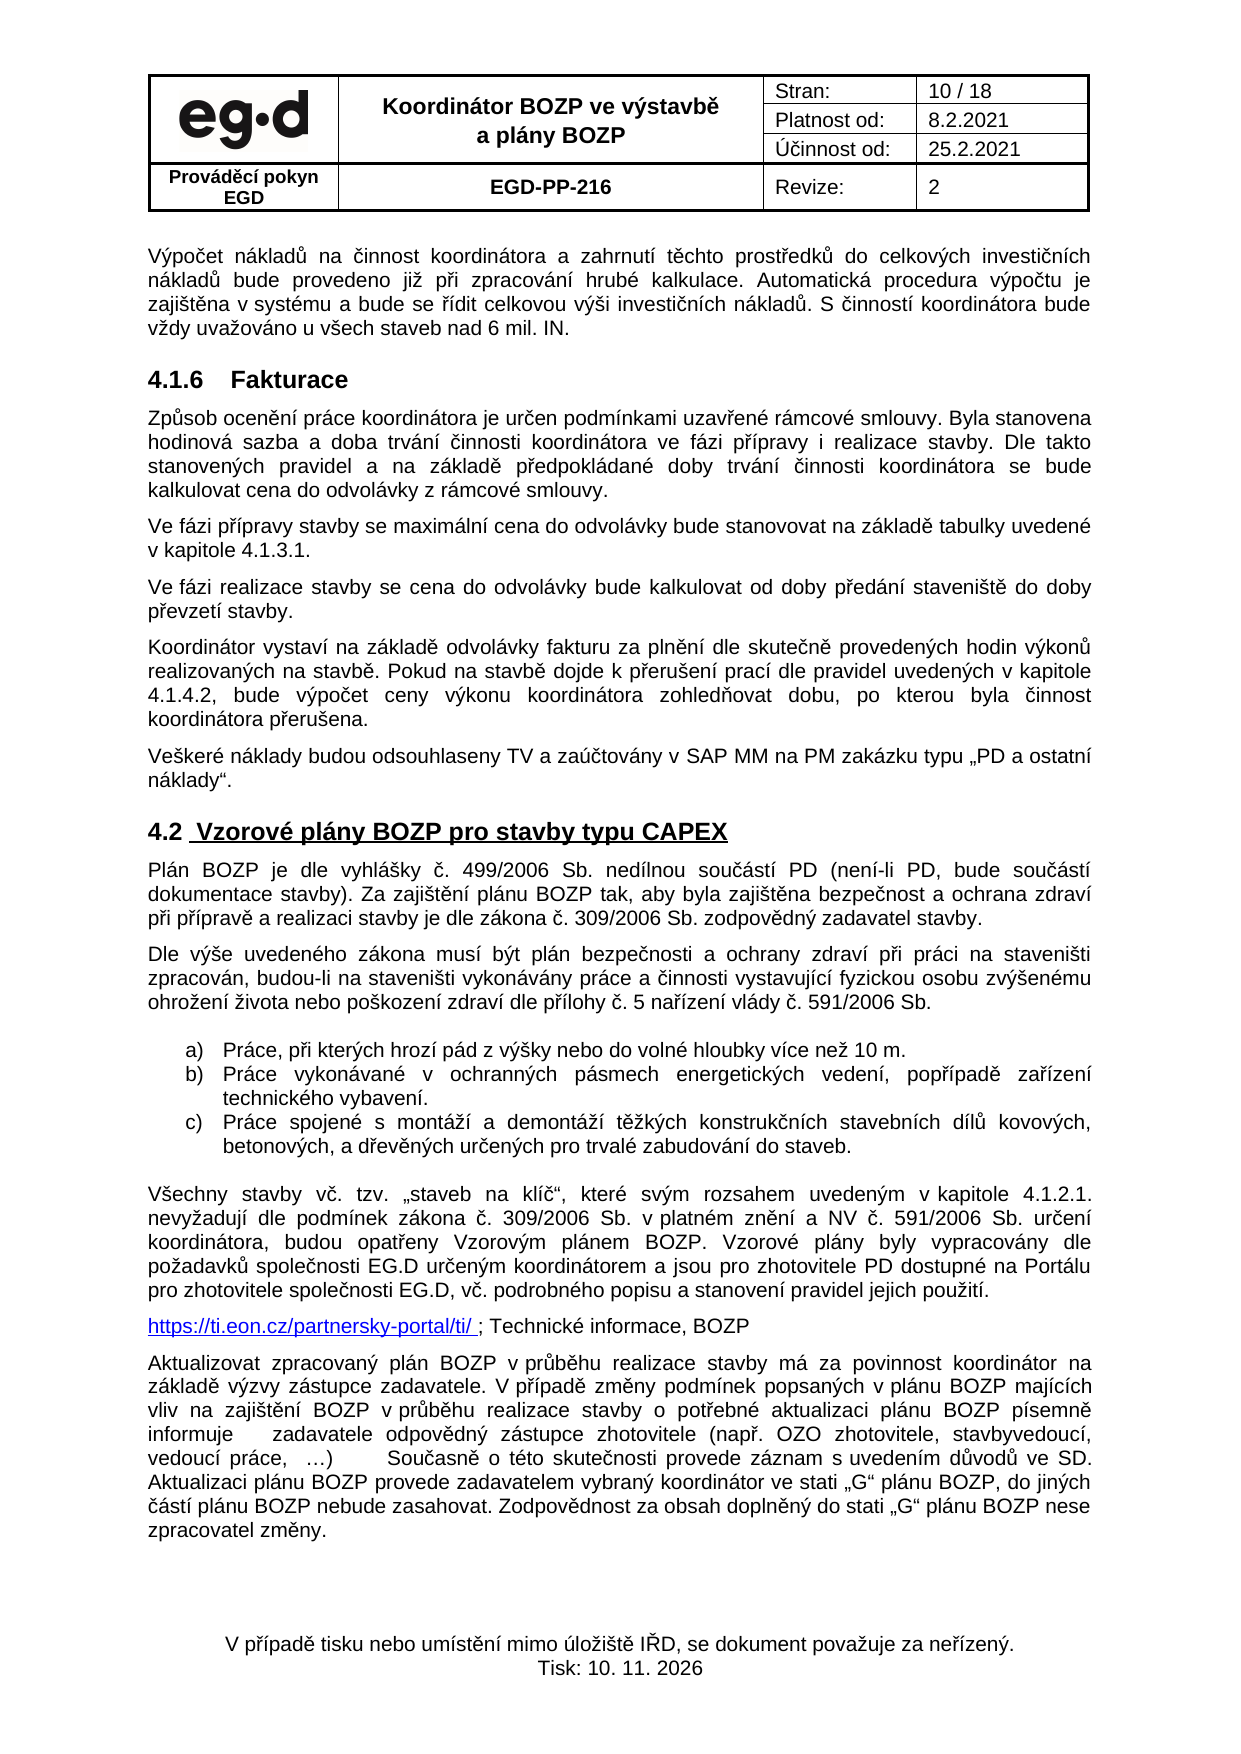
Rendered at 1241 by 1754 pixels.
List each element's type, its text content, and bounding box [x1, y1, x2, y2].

text Ve fázi přípravy stavby se maximální cena do odvolávky bude stanovovat na základě tabulky uvedené v kapitole 4.1.3.1. [148, 514, 1092, 562]
picture [179, 90, 308, 152]
subtitle Fakturace [148, 365, 1092, 393]
list Práce, při kterých hrozí pád z výšky nebo do volné hloubky více než 10 m. [185, 1038, 1092, 1062]
text https://ti.eon.cz/partnersky-portal/ti/ ; Technické informace, BOZP [148, 1314, 1092, 1338]
text Dle výše uvedeného zákona musí být plán bezpečnosti a ochrany zdraví při práci na staveništi zpracován, budou-li na staveništi vykonávány práce a činnosti vystavující fyzickou osobu zvýšenému ohrožení života nebo poškození zdraví dle přílohy č. 5 nařízení vlády č. 591/2006 Sb. [148, 942, 1092, 1014]
text Plán BOZP je dle vyhlášky č. 499/2006 Sb. nedílnou součástí PD (není-li PD, bude součástí dokumentace stavby). Za zajištění plánu BOZP tak, aby byla zajištěna bezpečnost a ochrana zdraví při přípravě a realizaci stavby je dle zákona č. 309/2006 Sb. zodpovědný zadavatel stavby. [148, 858, 1092, 929]
text Aktualizovat zpracovaný plán BOZP v průběhu realizace stavby má za povinnost koordinátor na základě výzvy zástupce zadavatele. V případě změny podmínek popsaných v plánu BOZP majících vliv na zajištění BOZP v průběhu realizace stavby o potřebné aktualizaci plánu BOZP písemně informuje zadavatele odpovědný zástupce zhotovitele (např. OZO zhotovitele, stavbyvedoucí, vedoucí práce, …) Současně o této skutečnosti provede záznam s uvedením důvodů ve SD. Aktualizaci plánu BOZP provede zadavatelem vybraný koordinátor ve stati „G“ plánu BOZP, do jiných částí plánu BOZP nebude zasahovat. Zodpovědnost za obsah doplněný do stati „G“ plánu BOZP nese zpracovatel změny. [148, 1350, 1092, 1542]
text Veškeré náklady budou odsouhlaseny TV a zaúčtovány v SAP MM na PM zakázku typu „PD a ostatní náklady“. [148, 743, 1092, 791]
subtitle Vzorové plány BOZP pro stavby typu CAPEX [148, 816, 1092, 845]
text Koordinátor vystaví na základě odvolávky fakturu za plnění dle skutečně provedených hodin výkonů realizovaných na stavbě. Pokud na stavbě dojde k přerušení prací dle pravidel uvedených v kapitole 4.1.4.2, bude výpočet ceny výkonu koordinátora zohledňovat dobu, po kterou byla činnost koordinátora přerušena. [148, 635, 1092, 731]
text Všechny stavby vč. tzv. „staveb na klíč“, které svým rozsahem uvedeným v kapitole 4.1.2.1. nevyžadují dle podmínek zákona č. 309/2006 Sb. v platném znění a NV č. 591/2006 Sb. určení koordinátora, budou opatřeny Vzorovým plánem BOZP. Vzorové plány byly vypracovány dle požadavků společnosti EG.D určeným koordinátorem a jsou pro zhotovitele PD dostupné na Portálu pro zhotovitele společnosti EG.D, vč. podrobného popisu a stanovení pravidel jejich použití. [148, 1182, 1092, 1301]
text Ve fázi realizace stavby se cena do odvolávky bude kalkulovat od doby předání staveniště do doby převzetí stavby. [148, 575, 1092, 623]
text Způsob ocenění práce koordinátora je určen podmínkami uzavřené rámcové smlouvy. Byla stanovena hodinová sazba a doba trvání činnosti koordinátora ve fázi přípravy i realizace stavby. Dle takto stanovených pravidel a na základě předpokládané doby trvání činnosti koordinátora se bude kalkulovat cena do odvolávky z rámcové smlouvy. [148, 406, 1092, 502]
list Práce spojené s montáží a demontáží těžkých konstrukčních stavebních dílů kovových, betonových, a dřevěných určených pro trvalé zabudování do staveb. [185, 1110, 1092, 1158]
list Práce vykonávané v ochranných pásmech energetických vedení, popřípadě zařízení technického vybavení. [185, 1062, 1092, 1110]
text Výpočet nákladů na činnost koordinátora a zahrnutí těchto prostředků do celkových investičních nákladů bude provedeno již při zpracování hrubé kalkulace. Automatická procedura výpočtu je zajištěna v systému a bude se řídit celkovou výši investičních nákladů. S činností koordinátora bude vždy uvažováno u všech staveb nad 6 mil. IN. [148, 244, 1092, 340]
